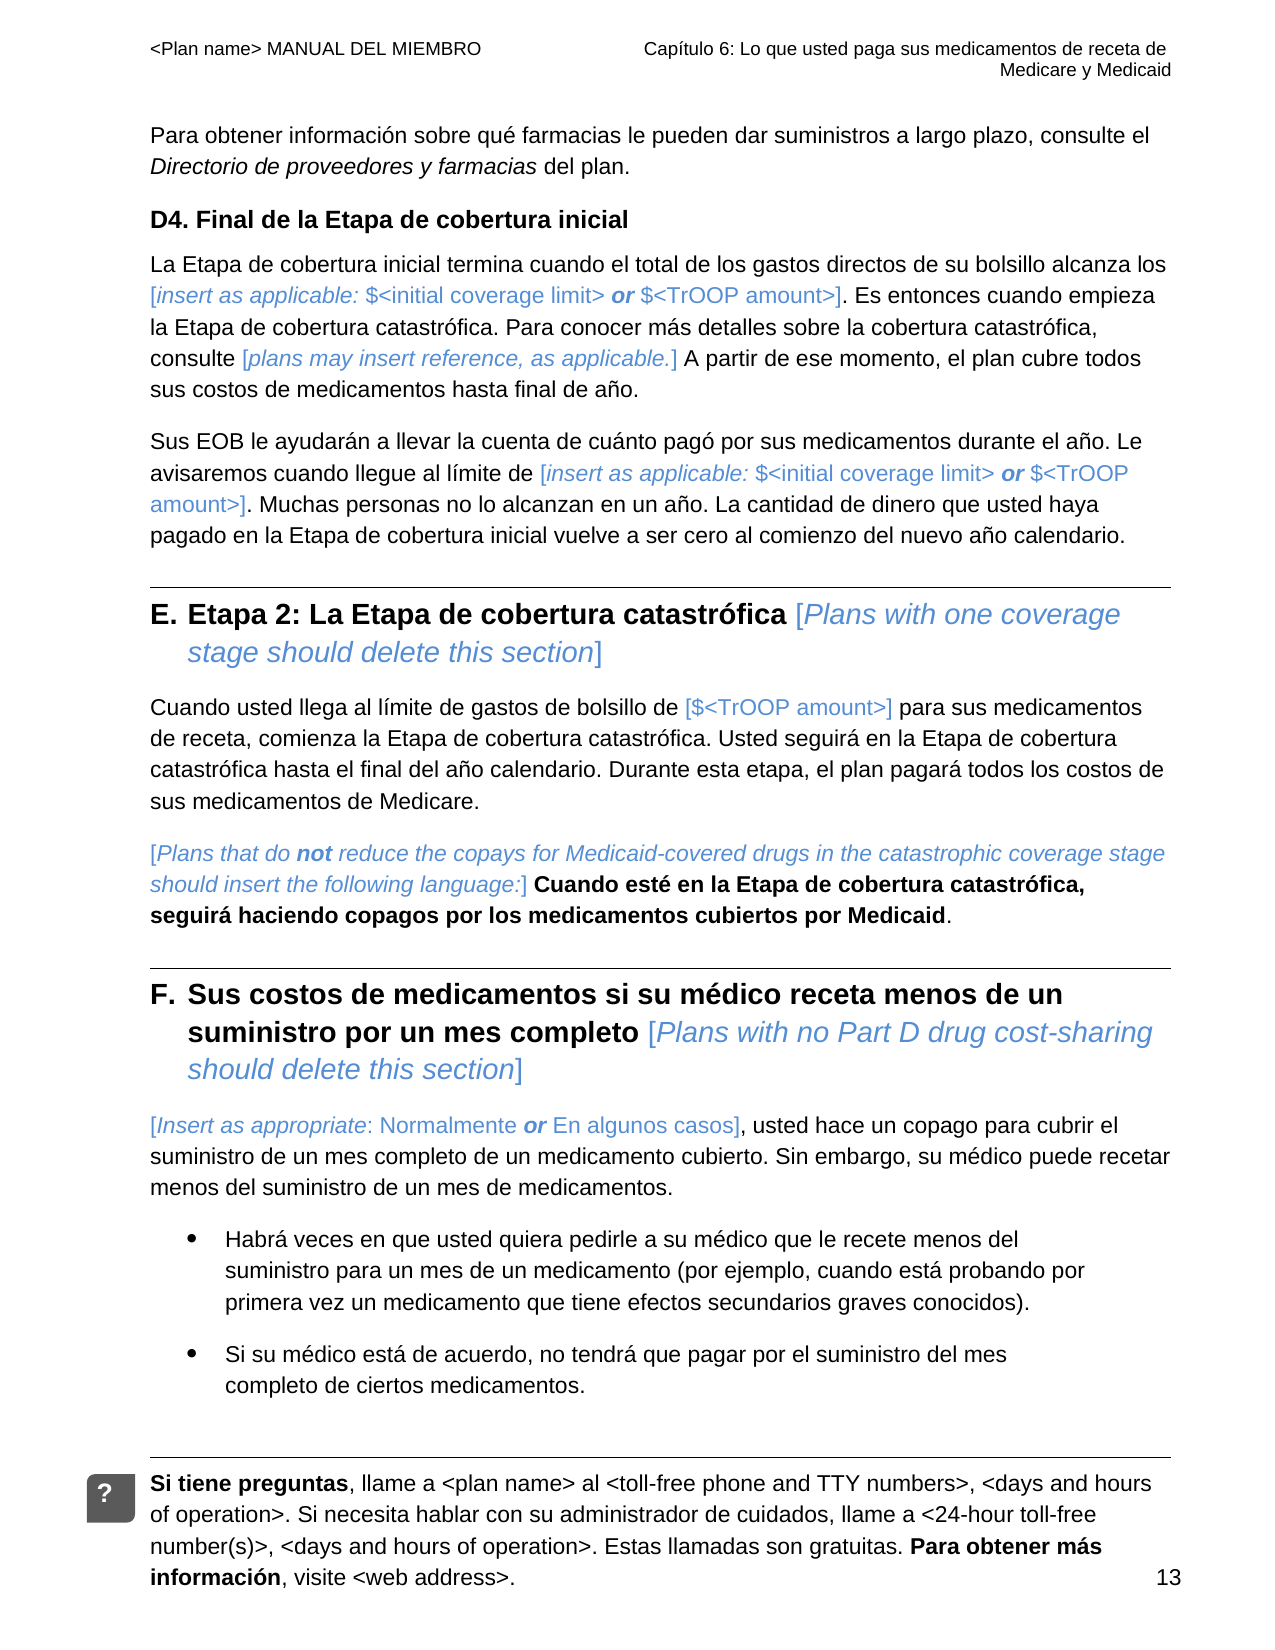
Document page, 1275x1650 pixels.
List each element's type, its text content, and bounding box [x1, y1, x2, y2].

list Habrá veces en que usted quiera pedirle a su médico que le recete menos del suministro para un mes de un medicamento (por ejemplo, cuando está probando por primera vez un medicamento que tiene efectos secundarios graves conocidos). [187, 1223, 1096, 1316]
subtitle Sus costos de medicamentos si su médico receta menos de un suministro por un mes completo [Plans with no Part D drug cost-sharing should delete this section] [150, 969, 1171, 1087]
text Para obtener información sobre qué farmacias le pueden dar suministros a largo plazo, consulte el Directorio de proveedores y farmacias del plan. [150, 118, 1171, 181]
text La Etapa de cobertura inicial termina cuando el total de los gastos directos de su bolsillo alcanza los [insert as applicable: $<initial coverage limit> or $<TrOOP amount>]. Es entonces cuando empieza la Etapa de cobertura catastrófica. Para conocer más detalles sobre la cobertura catastrófica, consulte [plans may insert reference, as applicable.] A partir de ese momento, el plan cubre todos sus costos de medicamentos hasta final de año. [150, 248, 1171, 404]
text [Plans that do not reduce the copays for Medicaid-covered drugs in the catastrophic coverage stage should insert the following language:] Cuando esté en la Etapa de cobertura catastrófica, seguirá haciendo copagos por los medicamentos cubiertos por Medicaid. [150, 836, 1171, 930]
text [Insert as appropriate: Normalmente or En algunos casos], usted hace un copago para cubrir el suministro de un mes completo de un medicamento cubierto. Sin embargo, su médico puede recetar menos del suministro de un mes de medicamentos. [150, 1108, 1171, 1202]
subtitle Etapa 2: La Etapa de cobertura catastrófica [Plans with one coverage stage should delete this section] [150, 588, 1171, 669]
list Si su médico está de acuerdo, no tendrá que pagar por el suministro del mes completo de ciertos medicamentos. [187, 1337, 1096, 1400]
subtitle D4. Final de la Etapa de cobertura inicial [150, 202, 1096, 235]
text Sus EOB le ayudarán a llevar la cuenta de cuánto pagó por sus medicamentos durante el año. Le avisaremos cuando llegue al límite de [insert as applicable: $<initial coverage limit> or $<TrOOP amount>]. Muchas personas no lo alcanzan en un año. La cantidad de dinero que usted haya pagado en la Etapa de cobertura inicial vuelve a ser cero al comienzo del nuevo año calendario. [150, 425, 1171, 550]
text Cuando usted llega al límite de gastos de bolsillo de [$<TrOOP amount>] para sus medicamentos de receta, comienza la Etapa de cobertura catastrófica. Usted seguirá en la Etapa de cobertura catastrófica hasta el final del año calendario. Durante esta etapa, el plan pagará todos los costos de sus medicamentos de Medicare. [150, 690, 1171, 815]
